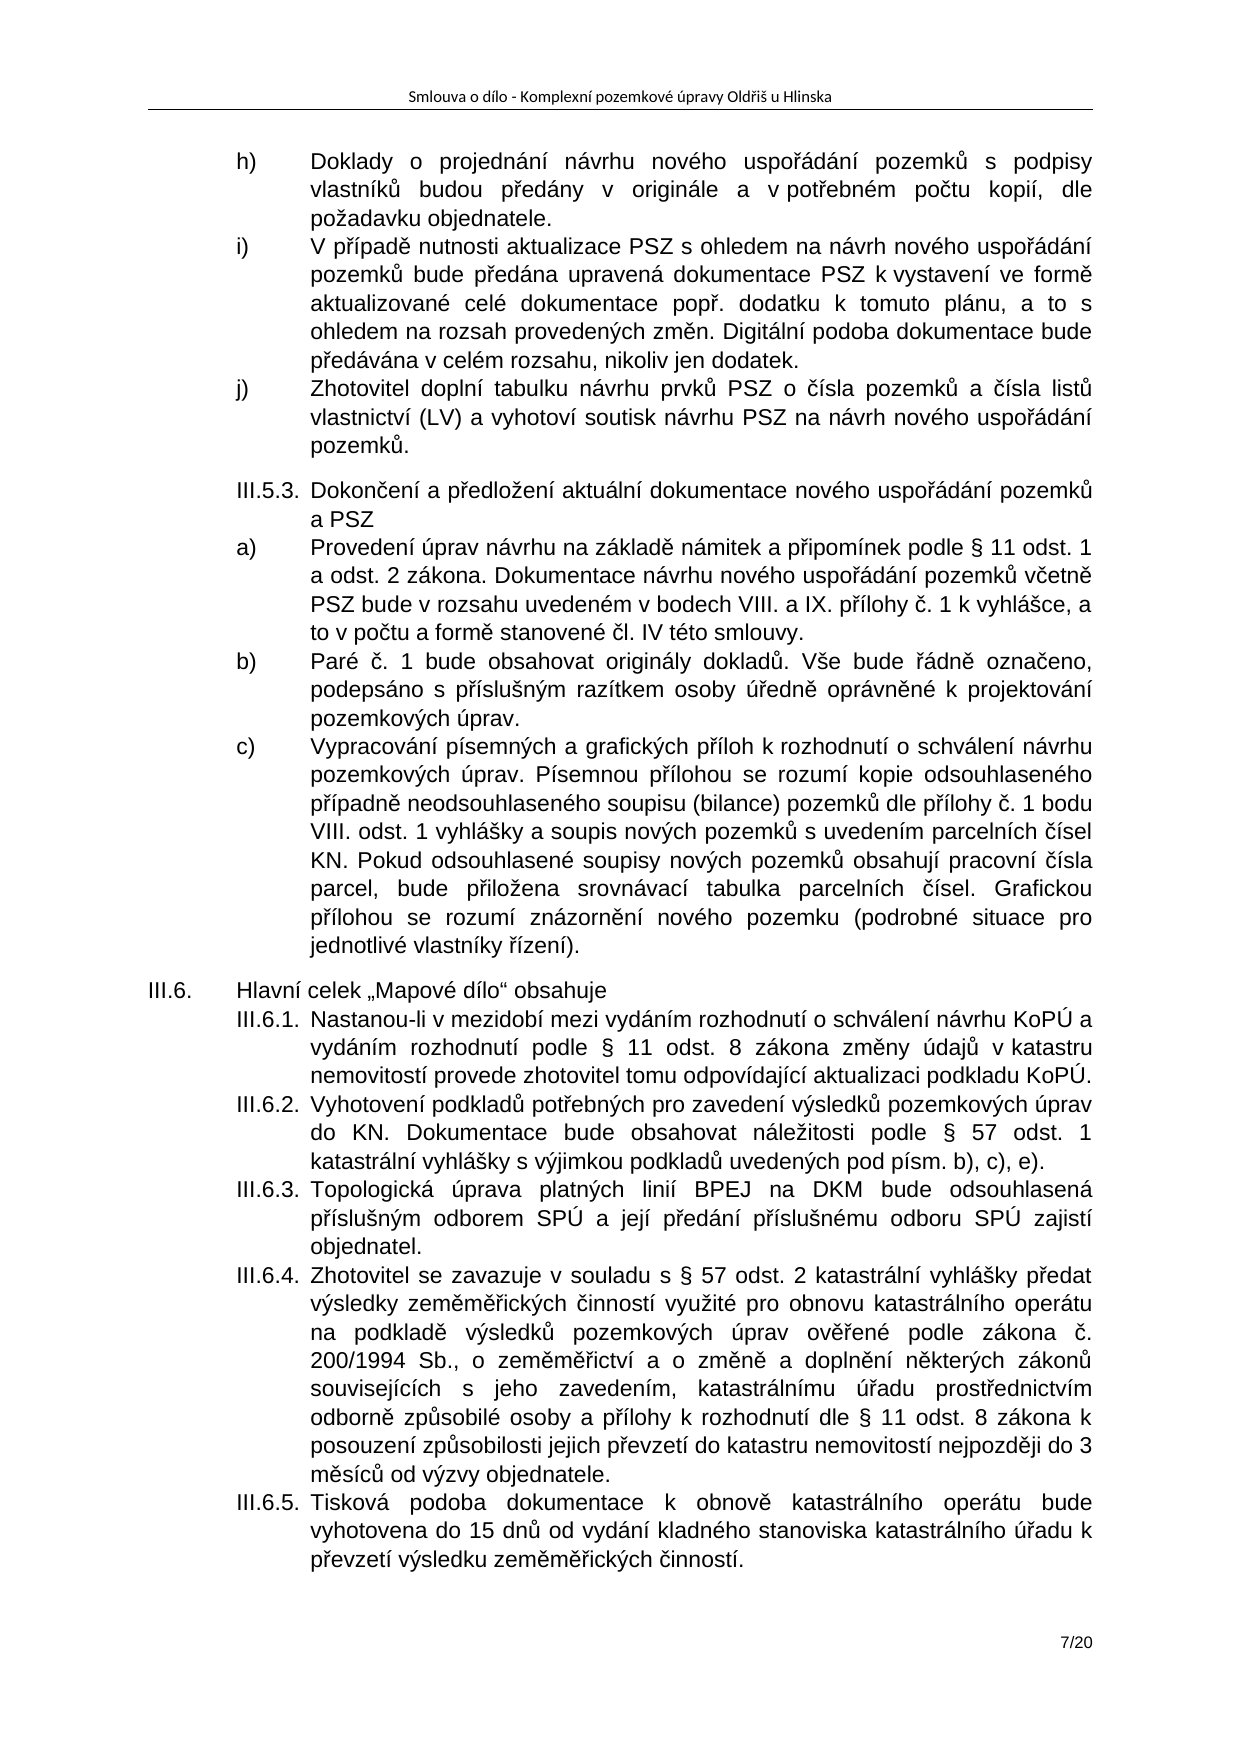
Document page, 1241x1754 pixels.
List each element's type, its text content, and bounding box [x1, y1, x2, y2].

text Doklady o projednání návrhu nového uspořádání pozemků s podpisy vlastníků budou předány v originále a v potřebném počtu kopií, dle požadavku objednatele. [236, 148, 1093, 231]
text Nastanou-li v mezidobí mezi vydáním rozhodnutí o schválení návrhu KoPÚ a vydáním rozhodnutí podle § 11 odst. 8 zákona změny údajů v katastru nemovitostí provede zhotovitel tomu odpovídající aktualizaci podkladu KoPÚ. [236, 1006, 1093, 1089]
text Vyhotovení podkladů potřebných pro zavedení výsledků pozemkových úprav do KN. Dokumentace bude obsahovat náležitosti podle § 57 odst. 1 katastrální vyhlášky s výjimkou podkladů uvedených pod písm. b), c), e). [236, 1091, 1093, 1174]
text Paré č. 1 bude obsahovat originály dokladů. Vše bude řádně označeno, podepsáno s příslušným razítkem osoby úředně oprávněné k projektování pozemkových úprav. [236, 648, 1093, 731]
text Vypracování písemných a grafických příloh k rozhodnutí o schválení návrhu pozemkových úprav. Písemnou přílohou se rozumí kopie odsouhlaseného případně neodsouhlaseného soupisu (bilance) pozemků dle přílohy č. 1 bodu VIII. odst. 1 vyhlášky a soupis nových pozemků s uvedením parcelních čísel KN. Pokud odsouhlasené soupisy nových pozemků obsahují pracovní čísla parcel, bude přiložena srovnávací tabulka parcelních čísel. Grafickou přílohou se rozumí znázornění nového pozemku (podrobné situace pro jednotlivé vlastníky řízení). [236, 733, 1093, 958]
text Zhotovitel doplní tabulku návrhu prvků PSZ o čísla pozemků a čísla listů vlastnictví (LV) a vyhotoví soutisk návrhu PSZ na návrh nového uspořádání pozemků. [236, 375, 1093, 458]
text Dokončení a předložení aktuální dokumentace nového uspořádání pozemků a PSZ [236, 477, 1093, 532]
text Tisková podoba dokumentace k obnově katastrálního operátu bude vyhotovena do 15 dnů od vydání kladného stanoviska katastrálního úřadu k převzetí výsledku zeměměřických činností. [236, 1489, 1093, 1572]
text Provedení úprav návrhu na základě námitek a připomínek podle § 11 odst. 1 a odst. 2 zákona. Dokumentace návrhu nového uspořádání pozemků včetně PSZ bude v rozsahu uvedeném v bodech VIII. a IX. přílohy č. 1 k vyhlášce, a to v počtu a formě stanovené čl. IV této smlouvy. [236, 534, 1093, 646]
text Topologická úprava platných linií BPEJ na DKM bude odsouhlasená příslušným odborem SPÚ a její předání příslušnému odboru SPÚ zajistí objednatel. [236, 1176, 1093, 1259]
text V případě nutnosti aktualizace PSZ s ohledem na návrh nového uspořádání pozemků bude předána upravená dokumentace PSZ k vystavení ve formě aktualizované celé dokumentace popř. dodatku k tomuto plánu, a to s ohledem na rozsah provedených změn. Digitální podoba dokumentace bude předávána v celém rozsahu, nikoliv jen dodatek. [236, 233, 1093, 373]
text Zhotovitel se zavazuje v souladu s § 57 odst. 2 katastrální vyhlášky předat výsledky zeměměřických činností využité pro obnovu katastrálního operátu na podkladě výsledků pozemkových úprav ověřené podle zákona č. 200/1994 Sb., o zeměměřictví a o změně a doplnění některých zákonů souvisejících s jeho zavedením, katastrálnímu úřadu prostřednictvím odborně způsobilé osoby a přílohy k rozhodnutí dle § 11 odst. 8 zákona k posouzení způsobilosti jejich převzetí do katastru nemovitostí nejpozději do 3 měsíců od výzvy objednatele. [236, 1262, 1093, 1487]
list Hlavní celek „Mapové dílo“ obsahuje [148, 977, 1093, 1003]
